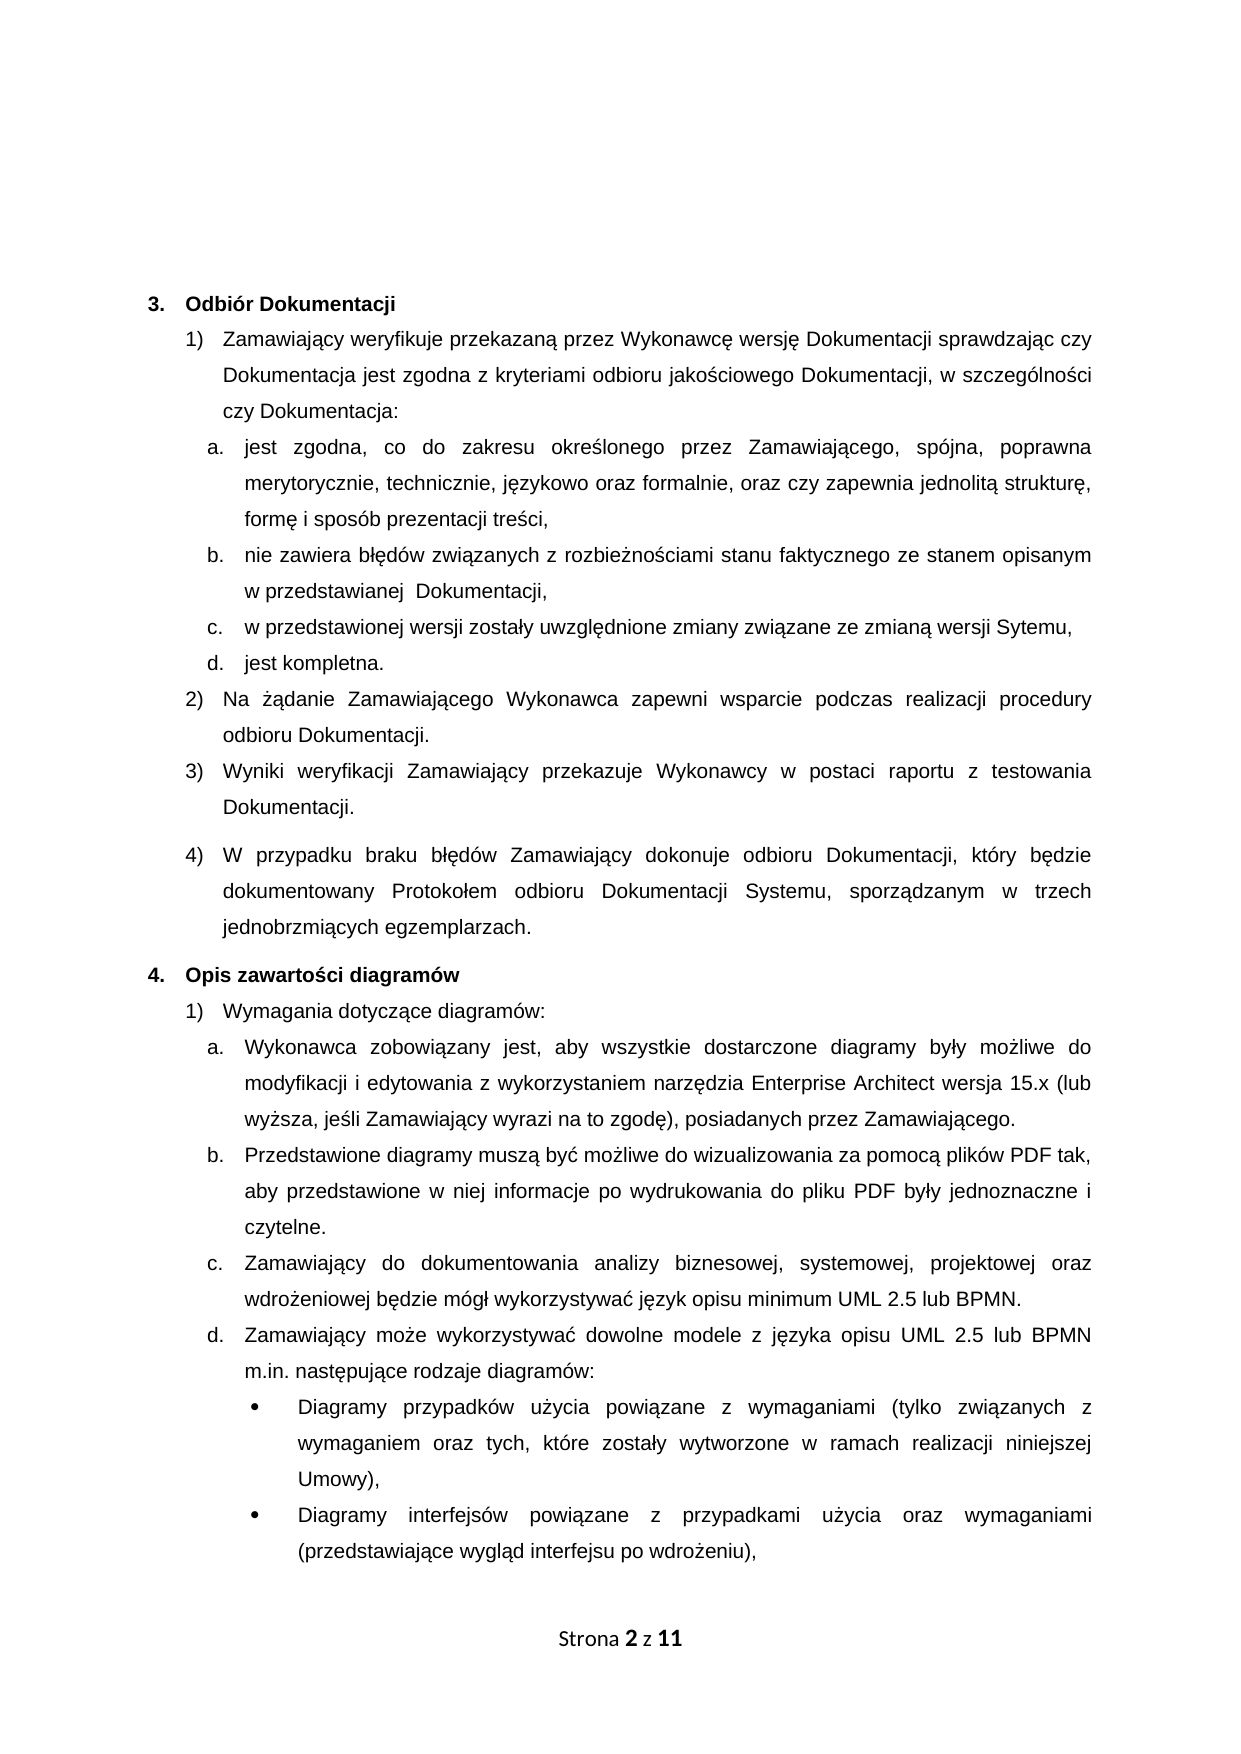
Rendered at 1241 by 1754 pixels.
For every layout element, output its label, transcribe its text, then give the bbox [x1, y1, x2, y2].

list w przedstawionej wersji zostały uwzględnione zmiany związane ze zmianą wersji Sytemu, [207, 615, 1093, 639]
list Na żądanie Zamawiającego Wykonawca zapewni wsparcie podczas realizacji procedury odbioru Dokumentacji. [185, 687, 1093, 747]
list nie zawiera błędów związanych z rozbieżnościami stanu faktycznego ze stanem opisanym w przedstawianej Dokumentacji, [207, 543, 1093, 603]
list jest kompletna. [207, 651, 1093, 675]
list W przypadku braku błędów Zamawiający dokonuje odbioru Dokumentacji, który będzie dokumentowany Protokołem odbioru Dokumentacji Systemu, sporządzanym w trzech jednobrzmiących egzemplarzach. [185, 843, 1093, 939]
list Diagramy interfejsów powiązane z przypadkami użycia oraz wymaganiami (przedstawiające wygląd interfejsu po wdrożeniu), [251, 1502, 1093, 1562]
list Wyniki weryfikacji Zamawiający przekazuje Wykonawcy w postaci raportu z testowania Dokumentacji. [185, 758, 1093, 818]
list Zamawiający do dokumentowania analizy biznesowej, systemowej, projektowej oraz wdrożeniowej będzie mógł wykorzystywać język opisu minimum UML 2.5 lub BPMN. [207, 1251, 1093, 1311]
list Zamawiający może wykorzystywać dowolne modele z języka opisu UML 2.5 lub BPMN m.in. następujące rodzaje diagramów: [207, 1323, 1093, 1382]
list Odbiór Dokumentacji [148, 291, 1093, 315]
list Zamawiający weryfikuje przekazaną przez Wykonawcę wersję Dokumentacji sprawdzając czy Dokumentacja jest zgodna z kryteriami odbioru jakościowego Dokumentacji, w szczególności czy Dokumentacja: [185, 327, 1093, 423]
list Wymagania dotyczące diagramów: [185, 999, 1093, 1023]
list Wykonawca zobowiązany jest, aby wszystkie dostarczone diagramy były możliwe do modyfikacji i edytowania z wykorzystaniem narzędzia Enterprise Architect wersja 15.x (lub wyższa, jeśli Zamawiający wyrazi na to zgodę), posiadanych przez Zamawiającego. [207, 1035, 1093, 1131]
list Diagramy przypadków użycia powiązane z wymaganiami (tylko związanych z wymaganiem oraz tych, które zostały wytworzone w ramach realizacji niniejszej Umowy), [251, 1394, 1093, 1490]
list Opis zawartości diagramów [148, 963, 1093, 987]
list Przedstawione diagramy muszą być możliwe do wizualizowania za pomocą plików PDF tak, aby przedstawione w niej informacje po wydrukowania do pliku PDF były jednoznaczne i czytelne. [207, 1143, 1093, 1239]
list jest zgodna, co do zakresu określonego przez Zamawiającego, spójna, poprawna merytorycznie, technicznie, językowo oraz formalnie, oraz czy zapewnia jednolitą strukturę, formę i sposób prezentacji treści, [207, 435, 1093, 531]
